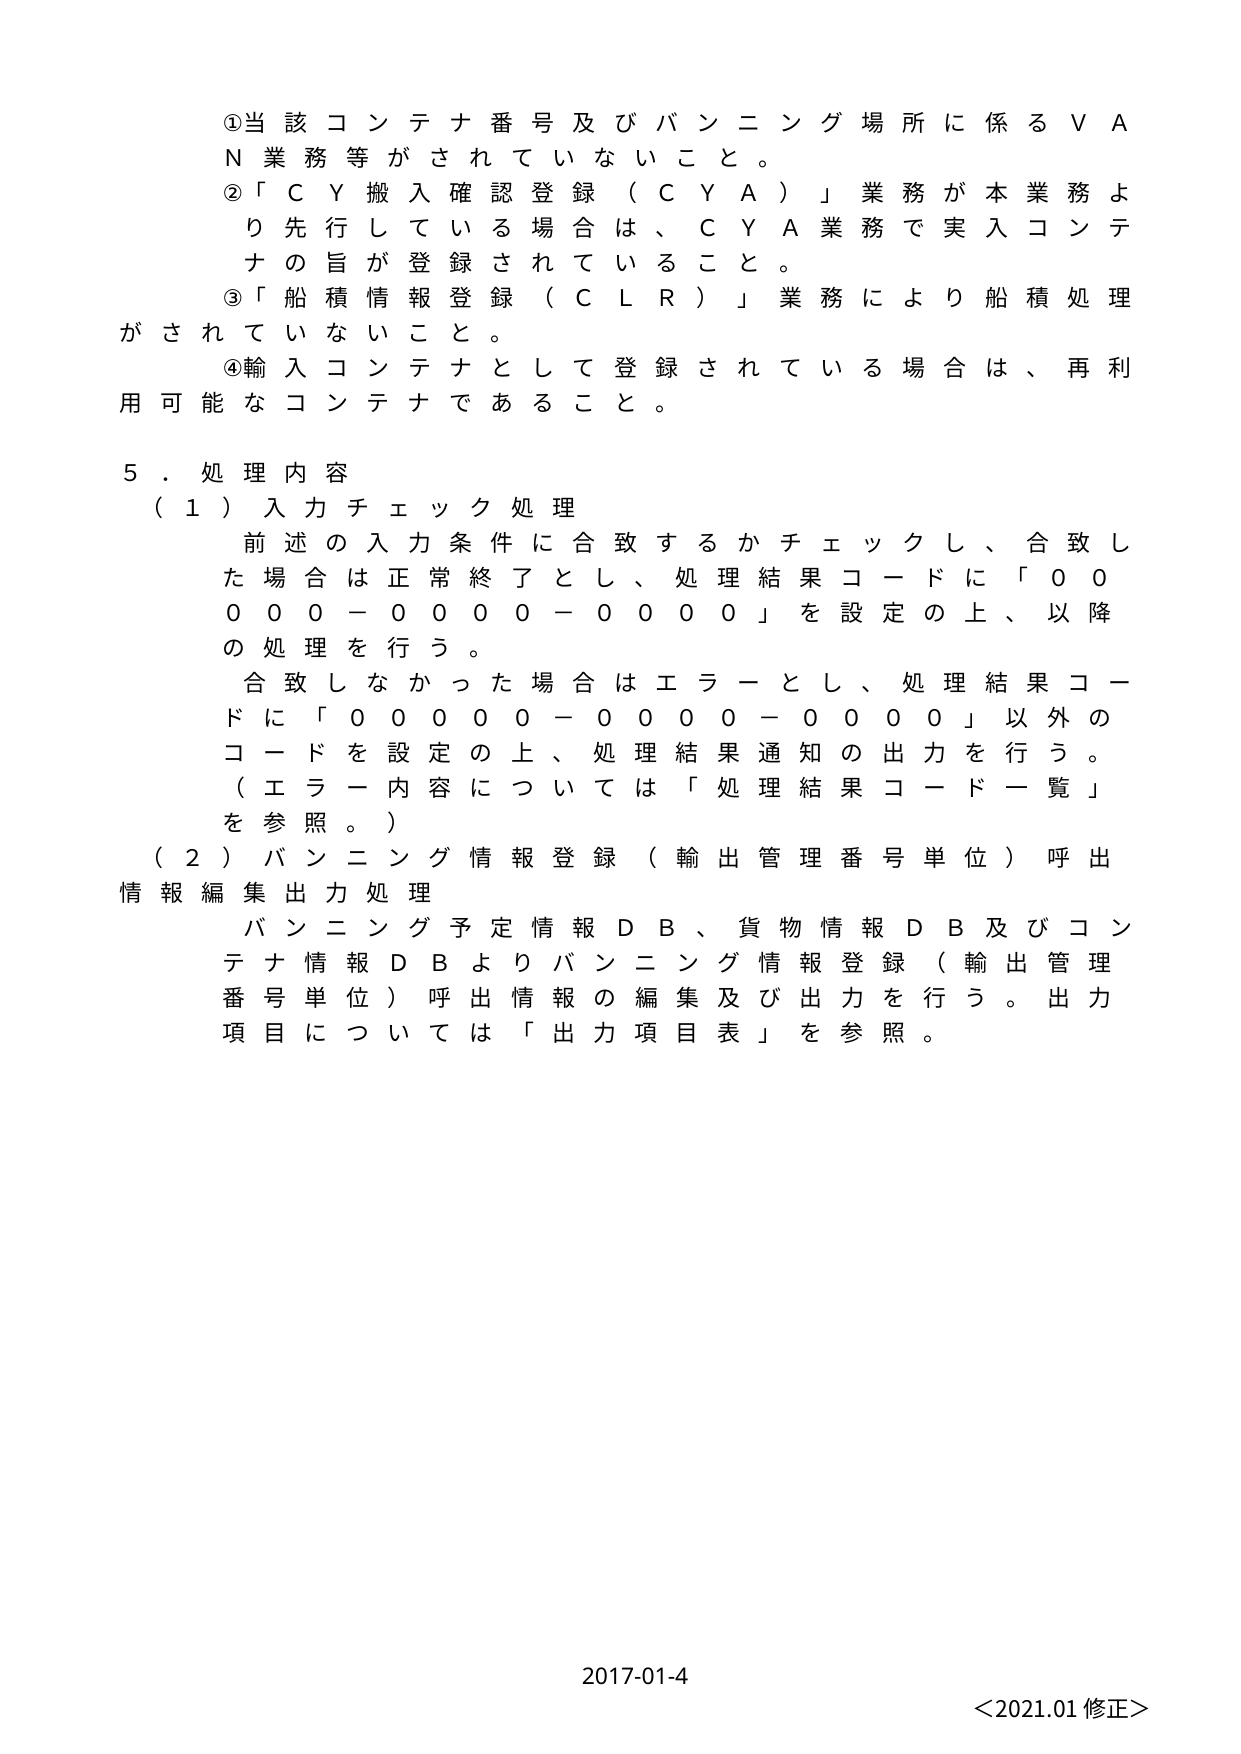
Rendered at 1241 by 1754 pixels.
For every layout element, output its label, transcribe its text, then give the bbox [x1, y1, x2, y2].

text ④輸入コンテナとして登録されている場合は、再利用可能なコンテナであること。 [119, 349, 1150, 419]
text ①当該コンテナ番号及びバンニング場所に係るＶＡＮ業務等がされていないこと。 [202, 104, 1150, 174]
text バンニング予定情報ＤＢ、貨物情報ＤＢ及びコンテナ情報ＤＢよりバンニング情報登録（輸出管理番号単位）呼出情報の編集及び出力を行う。出力項目については「出力項目表」を参照。 [202, 909, 1150, 1049]
text 前述の入力条件に合致するかチェックし、合致した場合は正常終了とし、処理結果コードに「０００００－００００－００００」を設定の上、以降の処理を行う。 [202, 524, 1150, 664]
text 合致しなかった場合はエラーとし、処理結果コードに「０００００－００００－００００」以外のコードを設定の上、処理結果通知の出力を行う。（エラー内容については「処理結果コード一覧」を参照。） [202, 664, 1150, 839]
text （１）入力チェック処理 [119, 489, 1150, 524]
text ５．処理内容 [119, 454, 1150, 489]
text （２）バンニング情報登録（輸出管理番号単位）呼出情報編集出力処理 [119, 839, 1150, 909]
text ③「船積情報登録（ＣＬＲ）」業務により船積処理がされていないこと。 [119, 279, 1150, 349]
text ②「ＣＹ搬入確認登録（ＣＹＡ）」業務が本業務より先行している場合は、ＣＹＡ業務で実入コンテナの旨が登録されていること。 [202, 174, 1150, 279]
